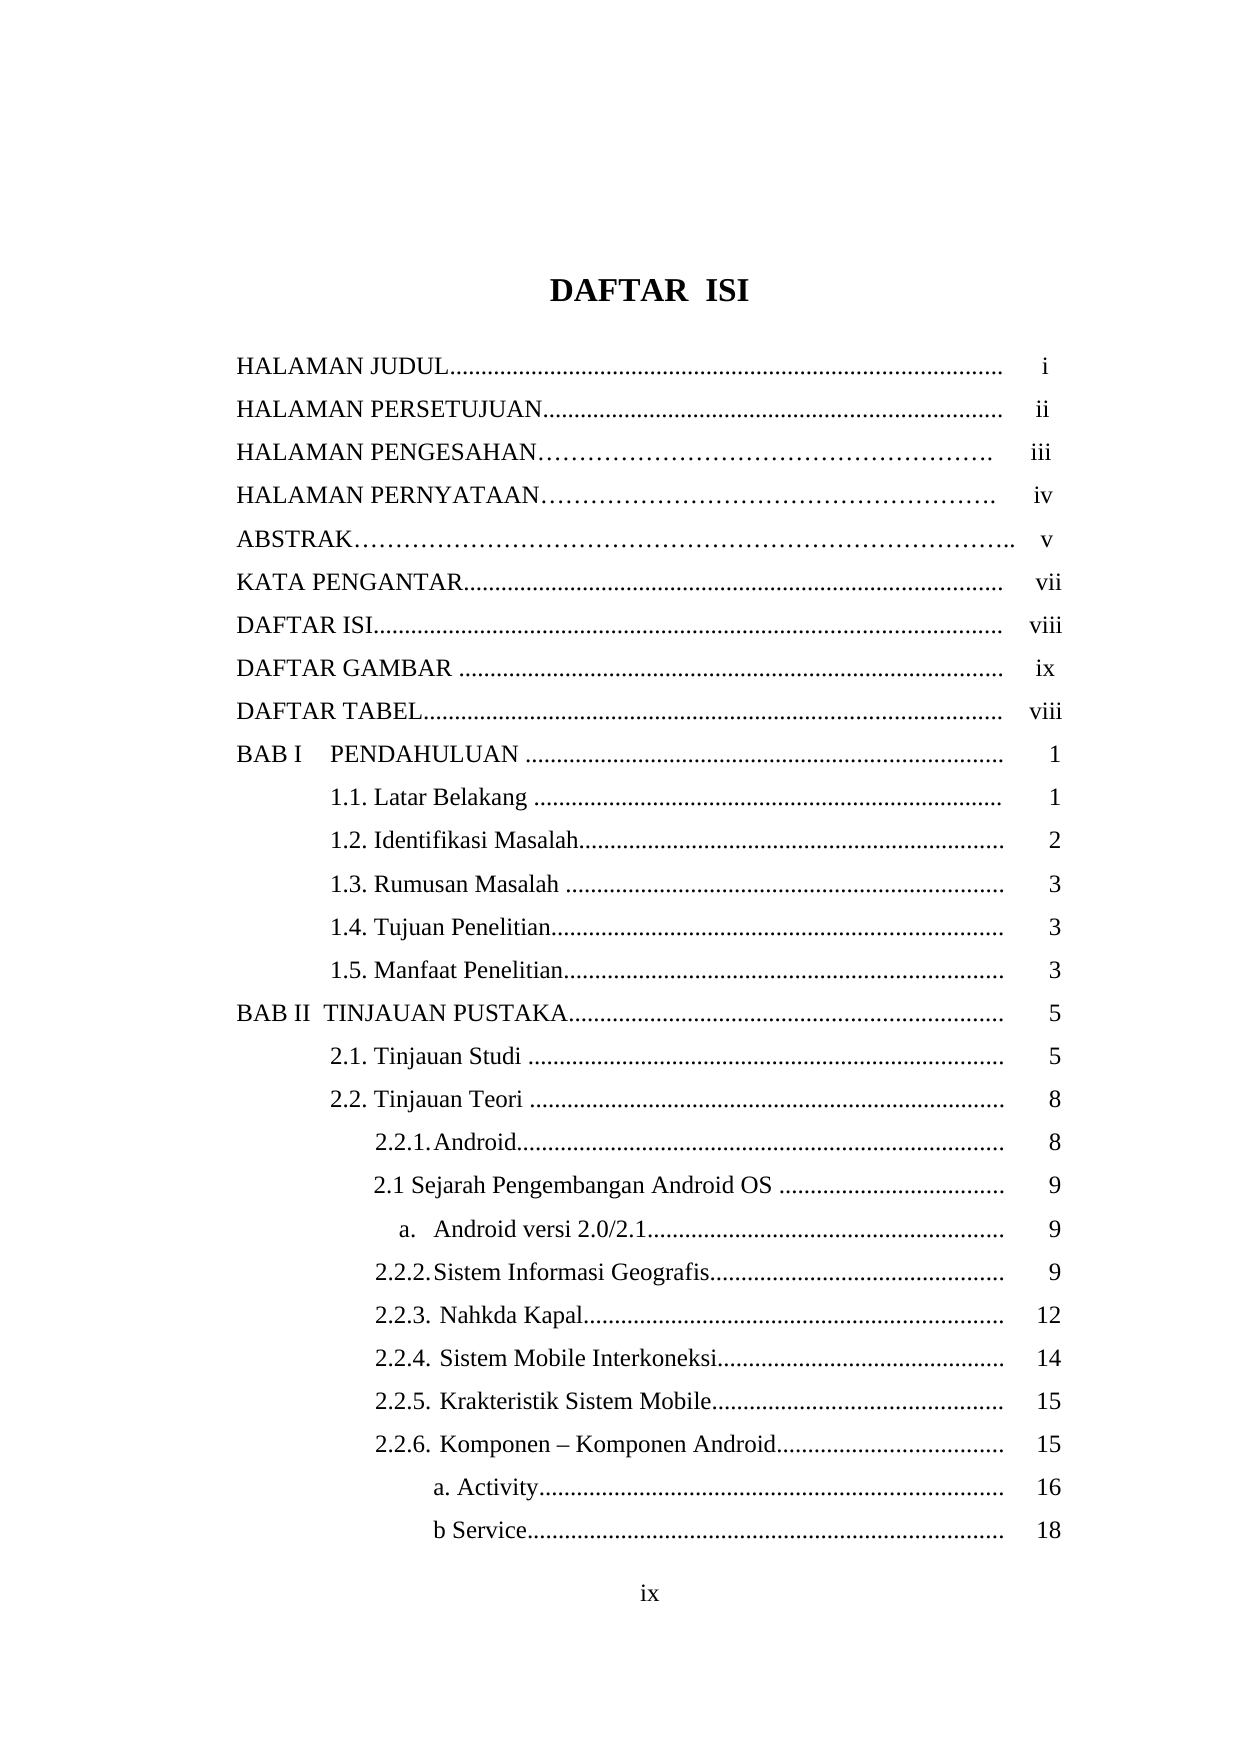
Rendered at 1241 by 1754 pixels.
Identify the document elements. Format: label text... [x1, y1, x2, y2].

list Tinjauan Teori 8 [330, 1084, 1063, 1113]
text 1.3. Rumusan Masalah 3 [236, 869, 1063, 897]
list Android 8 [375, 1127, 1063, 1156]
text b Service. 18 [433, 1516, 1063, 1544]
text ABSTRAK…………………………………………………………………….. v [236, 524, 1063, 552]
text HALAMAN JUDUL i [236, 351, 1063, 380]
text a. Activity 16 [433, 1472, 1063, 1501]
text HALAMAN PERNYATAAN………………………………………………. iv [236, 481, 1063, 509]
text HALAMAN PENGESAHAN………………………………………………. iii [236, 437, 1063, 466]
text BAB II TINJAUAN PUSTAKA 5 [236, 998, 1063, 1027]
list Krakteristik Sistem Mobile 15 [375, 1386, 1063, 1415]
list Tinjauan Studi 5 [330, 1041, 1063, 1070]
text 1.5. Manfaat Penelitian 3 [236, 955, 1063, 984]
list Nahkda Kapal 12 [375, 1300, 1063, 1329]
text 1.4. Tujuan Penelitian 3 [236, 912, 1063, 941]
text DAFTAR ISI viii [236, 610, 1063, 639]
text DAFTAR ISI [236, 270, 1063, 308]
text HALAMAN PERSETUJUAN ii [236, 394, 1063, 423]
text DAFTAR GAMBAR ix [236, 653, 1063, 682]
text DAFTAR TABEL viii [236, 696, 1063, 725]
list Android versi 2.0/2.1 9 [340, 1214, 1063, 1242]
text BAB I PENDAHULUAN 1 [236, 739, 1063, 768]
text 2.1 Sejarah Pengembangan Android OS 9 [274, 1171, 1063, 1199]
list Sistem Mobile Interkoneksi 14 [375, 1343, 1063, 1372]
list Komponen – Komponen Android 15 [375, 1429, 1063, 1458]
text KATA PENGANTAR vii [236, 567, 1063, 596]
text 1.2. Identifikasi Masalah 2 [236, 826, 1063, 854]
text 1.1. Latar Belakang ........................................................................... 1 [236, 782, 1063, 811]
list Sistem Informasi Geografis 9 [375, 1257, 1063, 1286]
